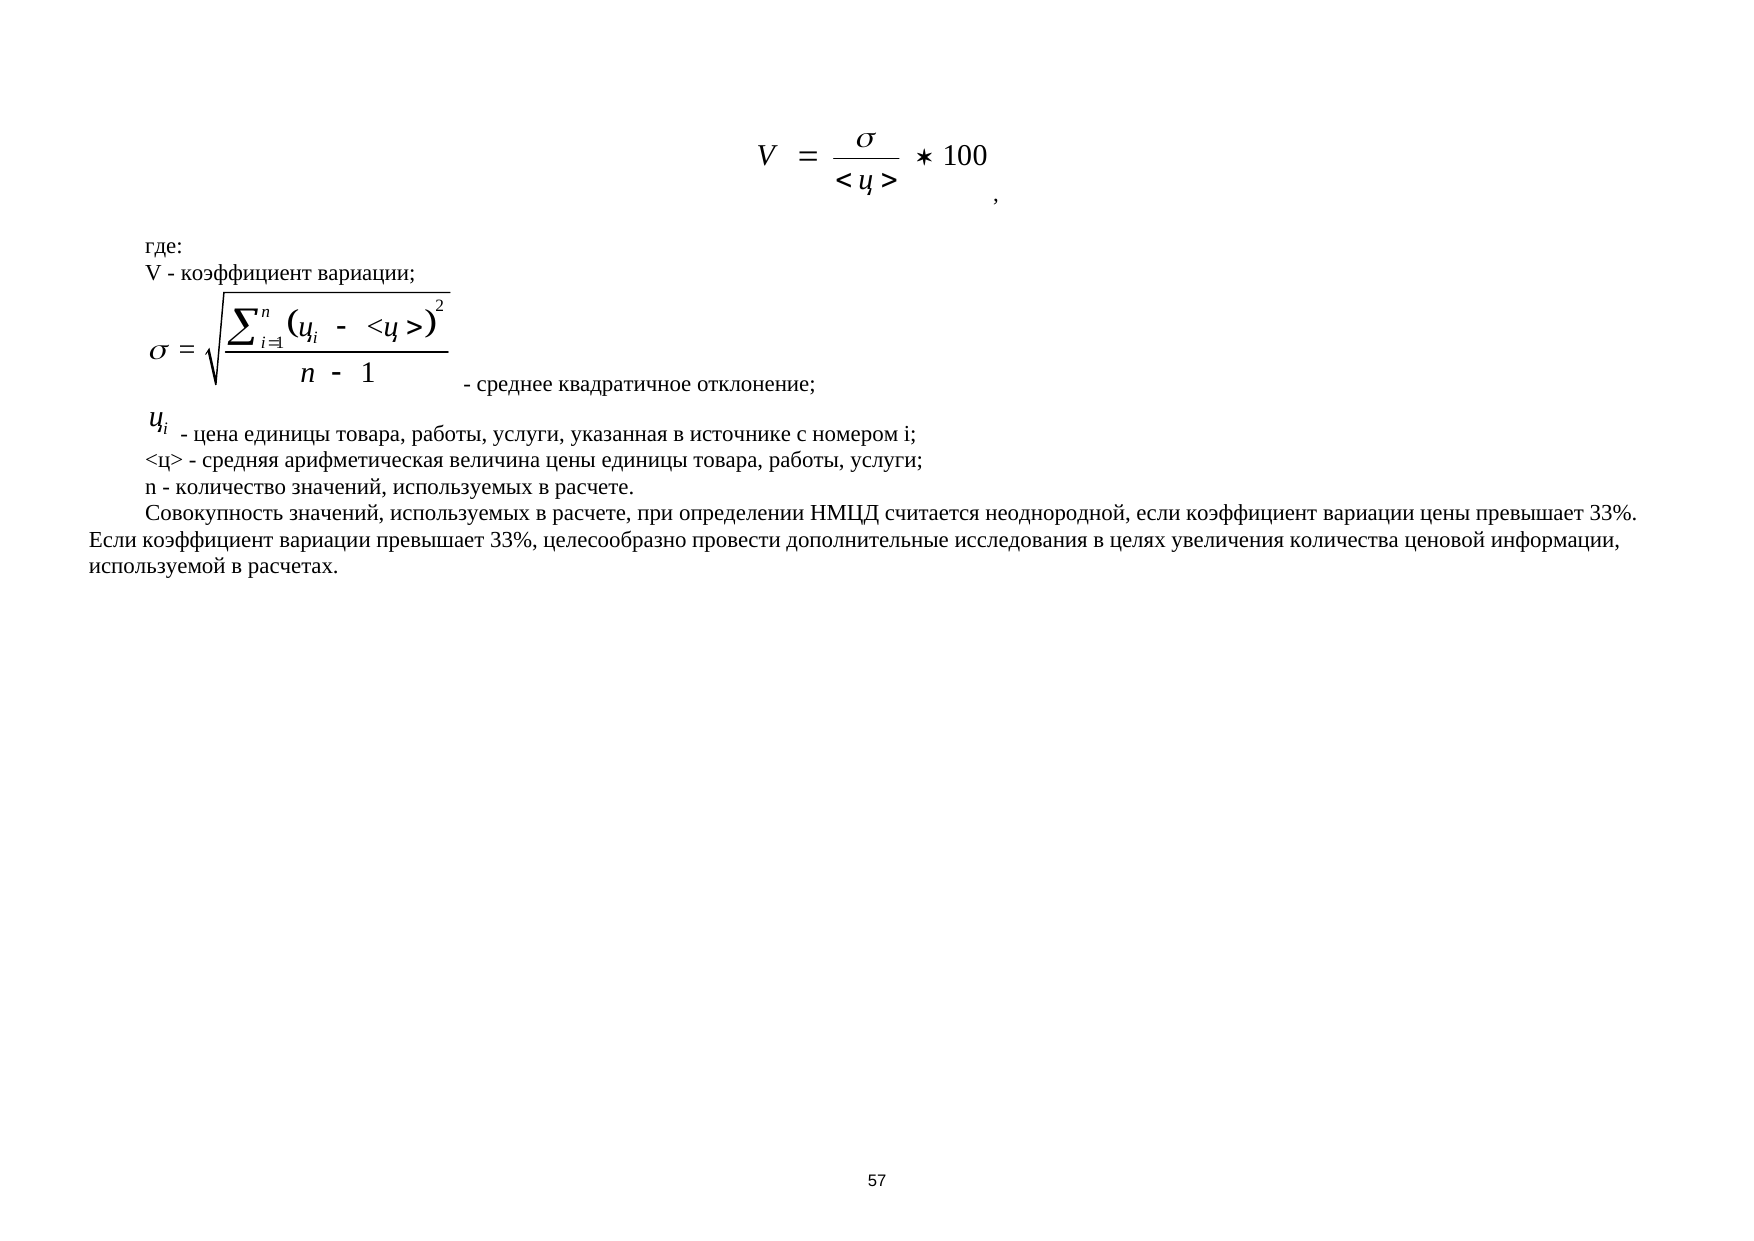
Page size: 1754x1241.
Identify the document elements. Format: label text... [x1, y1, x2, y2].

text - среднее квадратичное отклонение; [89, 285, 1665, 396]
text n - количество значений, используемых в расчете. [89, 473, 1665, 499]
text <ц> - средняя арифметическая величина цены единицы товара, работы, услуги; [89, 447, 1665, 473]
text - цена единицы товара, работы, услуги, указанная в источнике с номером i; [89, 396, 1665, 447]
text Совокупность значений, используемых в расчете, при определении НМЦД считается неоднородной, если коэффициент вариации цены превышает 33%. Если коэффициент вариации превышает 33%, целесообразно провести дополнительные исследования в целях увеличения количества ценовой информации, используемой в расчетах. [89, 499, 1665, 578]
text V - коэффициент вариации; [89, 259, 1665, 285]
text где: [89, 232, 1665, 259]
text , [89, 118, 1665, 206]
